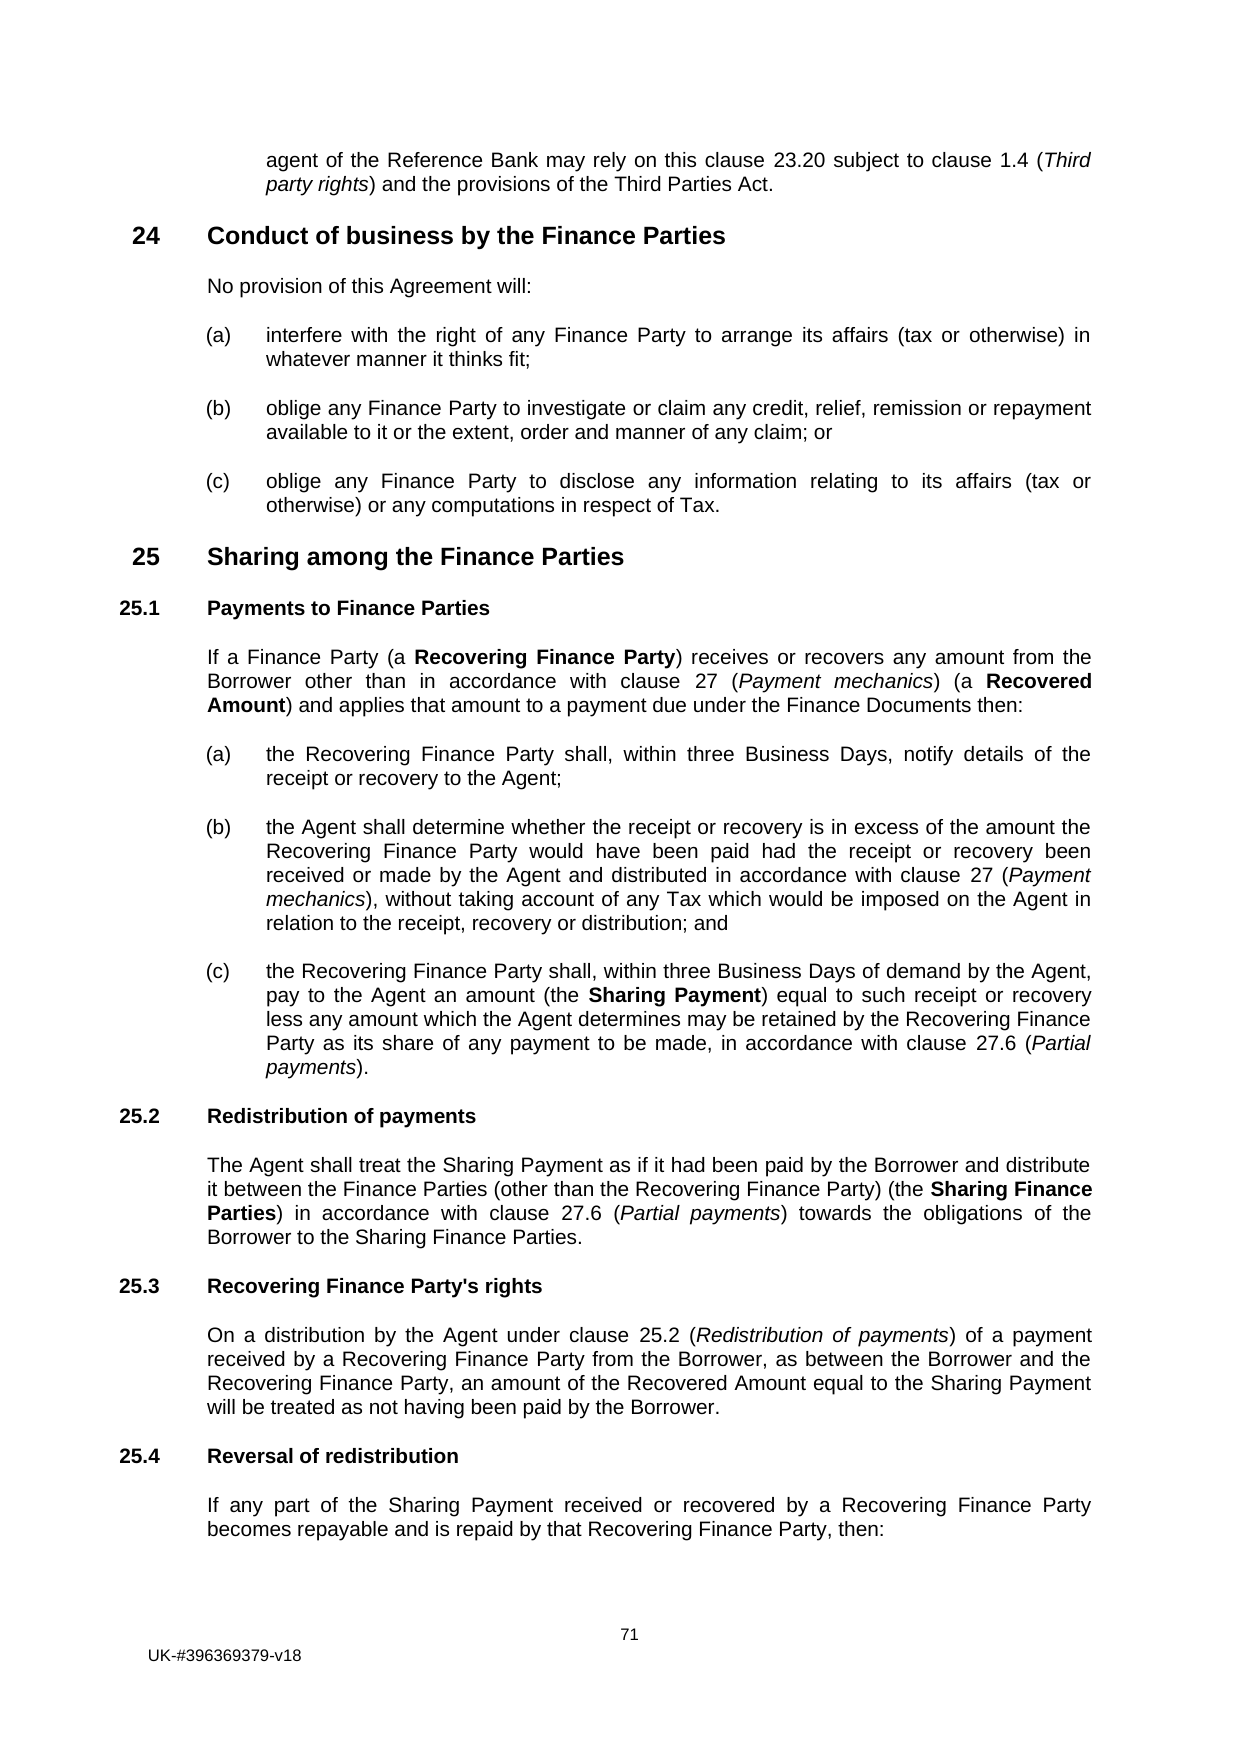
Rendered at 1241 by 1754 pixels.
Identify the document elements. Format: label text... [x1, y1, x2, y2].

text Reversal of redistribution [160, 1444, 1092, 1468]
text the Agent shall determine whether the receipt or recovery is in excess of the amount the Recovering Finance Party would have been paid had the receipt or recovery been received or made by the Agent and distributed in accordance with clause 27 (Payment mechanics), without taking account of any Tax which would be imposed on the Agent in relation to the receipt, recovery or distribution; and [206, 814, 1092, 934]
text Payments to Finance Parties [160, 596, 1092, 620]
text oblige any Finance Party to disclose any information relating to its affairs (tax or otherwise) or any computations in respect of Tax. [206, 469, 1092, 517]
text On a distribution by the Agent under clause 25.2 (Redistribution of payments) of a payment received by a Recovering Finance Party from the Borrower, as between the Borrower and the Recovering Finance Party, an amount of the Recovered Amount equal to the Sharing Payment will be treated as not having been paid by the Borrower. [207, 1323, 1092, 1419]
text the Recovering Finance Party shall, within three Business Days, notify details of the receipt or recovery to the Agent; [206, 742, 1092, 789]
text the Recovering Finance Party shall, within three Business Days of demand by the Agent, pay to the Agent an amount (the Sharing Payment) equal to such receipt or recovery less any amount which the Agent determines may be retained by the Recovering Finance Party as its share of any payment to be made, in accordance with clause 27.6 (Partial payments). [206, 959, 1092, 1079]
text Recovering Finance Party's rights [159, 1274, 1092, 1298]
text Sharing among the Finance Parties [160, 542, 1092, 571]
text If any part of the Sharing Payment received or recovered by a Recovering Finance Party becomes repayable and is repaid by that Recovering Finance Party, then: [207, 1493, 1092, 1541]
text interfere with the right of any Finance Party to arrange its affairs (tax or otherwise) in whatever manner it thinks fit; [206, 323, 1092, 371]
text Conduct of business by the Finance Parties [160, 221, 1092, 249]
text oblige any Finance Party to investigate or claim any credit, relief, remission or repayment available to it or the extent, order and manner of any claim; or [206, 396, 1092, 444]
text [206, 148, 1092, 196]
text No provision of this Agreement will: [207, 274, 1092, 298]
text Redistribution of payments [160, 1104, 1092, 1128]
text The Agent shall treat the Sharing Payment as if it had been paid by the Borrower and distribute it between the Finance Parties (other than the Recovering Finance Party) (the Sharing Finance Parties) in accordance with clause 27.6 (Partial payments) towards the obligations of the Borrower to the Sharing Finance Parties. [207, 1153, 1092, 1249]
text If a Finance Party (a Recovering Finance Party) receives or recovers any amount from the Borrower other than in accordance with clause 27 (Payment mechanics) (a Recovered Amount) and applies that amount to a payment due under the Finance Documents then: [207, 645, 1092, 717]
